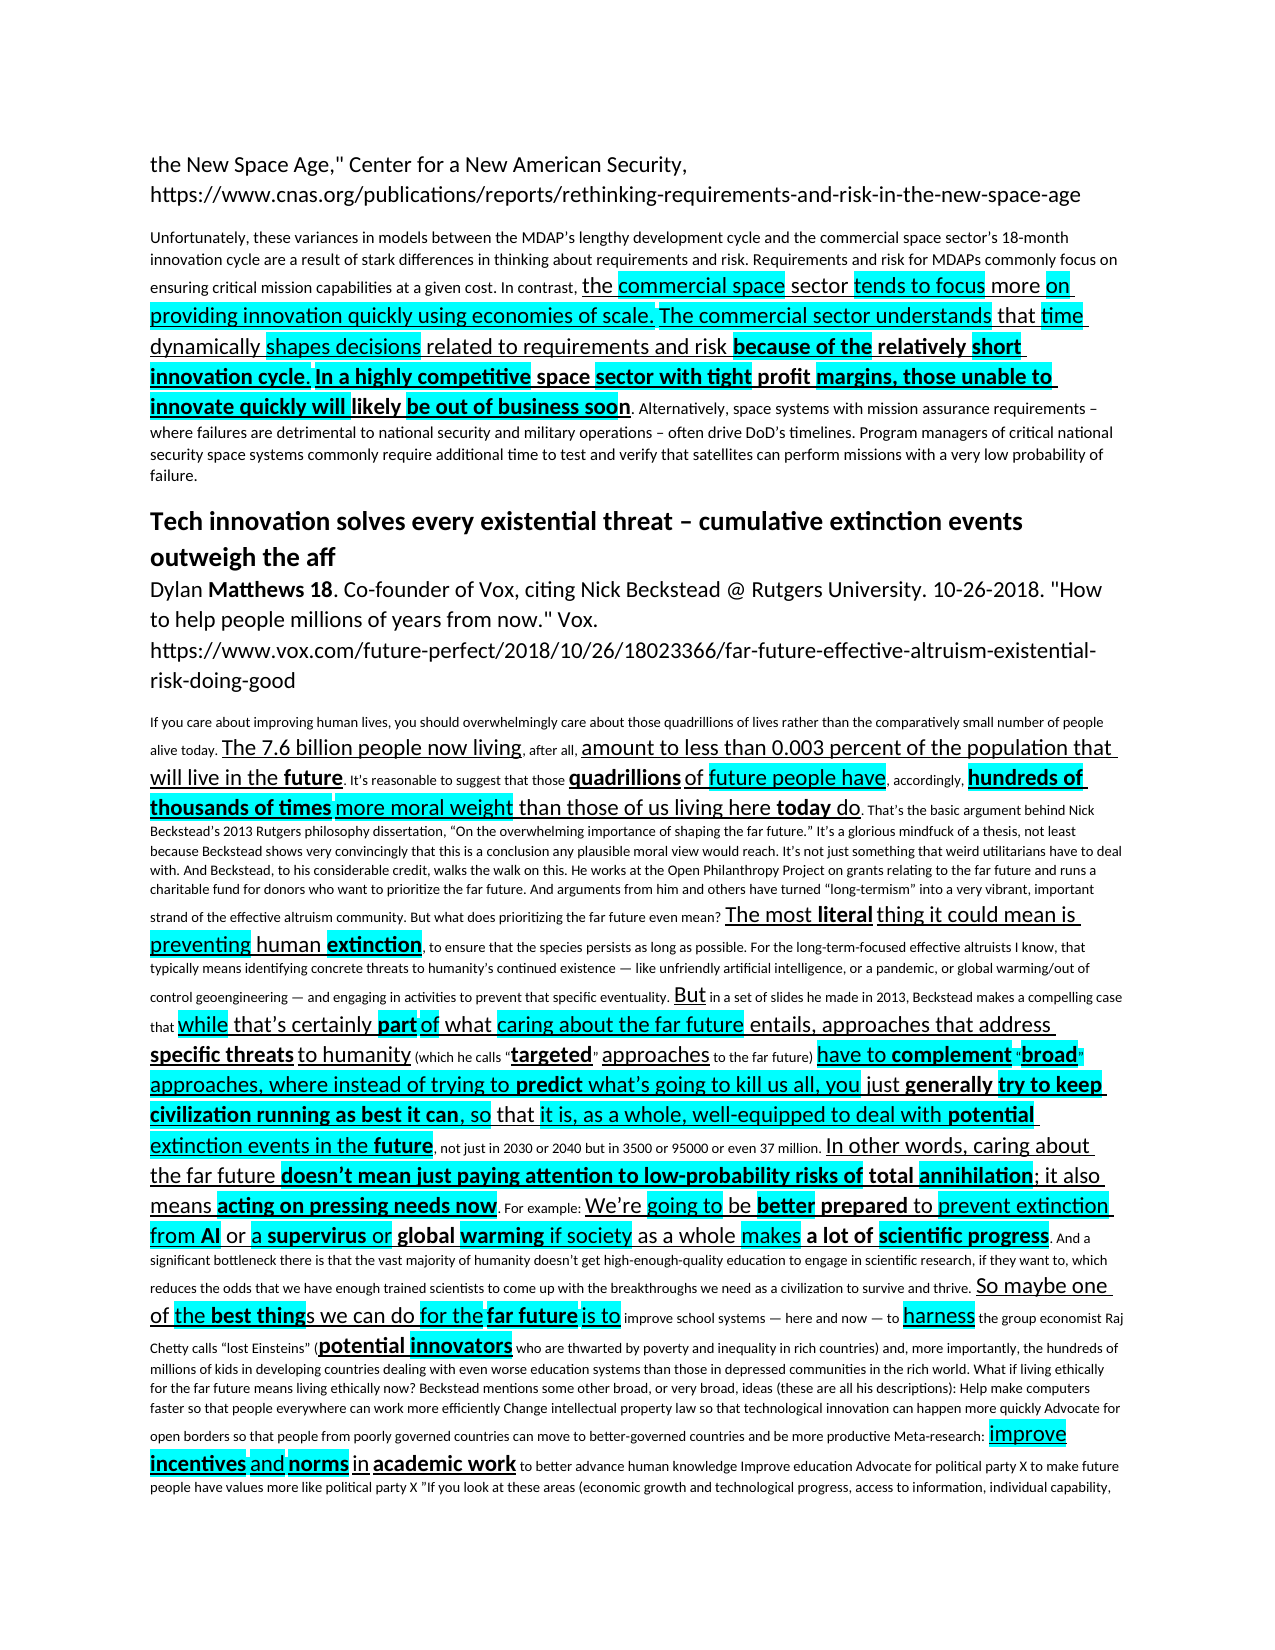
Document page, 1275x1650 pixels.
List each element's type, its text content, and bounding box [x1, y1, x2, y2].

subtitle Tech innovation solves every existential threat – cumulative extinction events outweigh the aff [150, 504, 1125, 573]
text Dylan Matthews 18. Co-founder of Vox, citing Nick Beckstead @ Rutgers University. 10-26-2018. "How to help people millions of years from now." Vox. https://www.vox.com/future-perfect/2018/10/26/18023366/far-future-effective-altruism-existential-risk-doing-good [150, 575, 1125, 694]
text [150, 713, 1125, 1496]
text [150, 150, 1125, 208]
text Unfortunately, these variances in models between the MDAP’s lengthy development cycle and the commercial space sector’s 18-month innovation cycle are a result of stark differences in thinking about requirements and risk. Requirements and risk for MDAPs commonly focus on ensuring critical mission capabilities at a given cost. In contrast, the commercial space sector tends to focus more on providing innovation quickly using economies of scale. The commercial sector understands that time dynamically shapes decisions related to requirements and risk because of the relatively short innovation cycle. In a highly competitive space sector with tight profit margins, those unable to innovate quickly will likely be out of business soon. Alternatively, space systems with mission assurance requirements – where failures are detrimental to national security and military operations – often drive DoD’s timelines. Program managers of critical national security space systems commonly require additional time to test and verify that satellites can perform missions with a very low probability of failure. [150, 227, 1125, 486]
